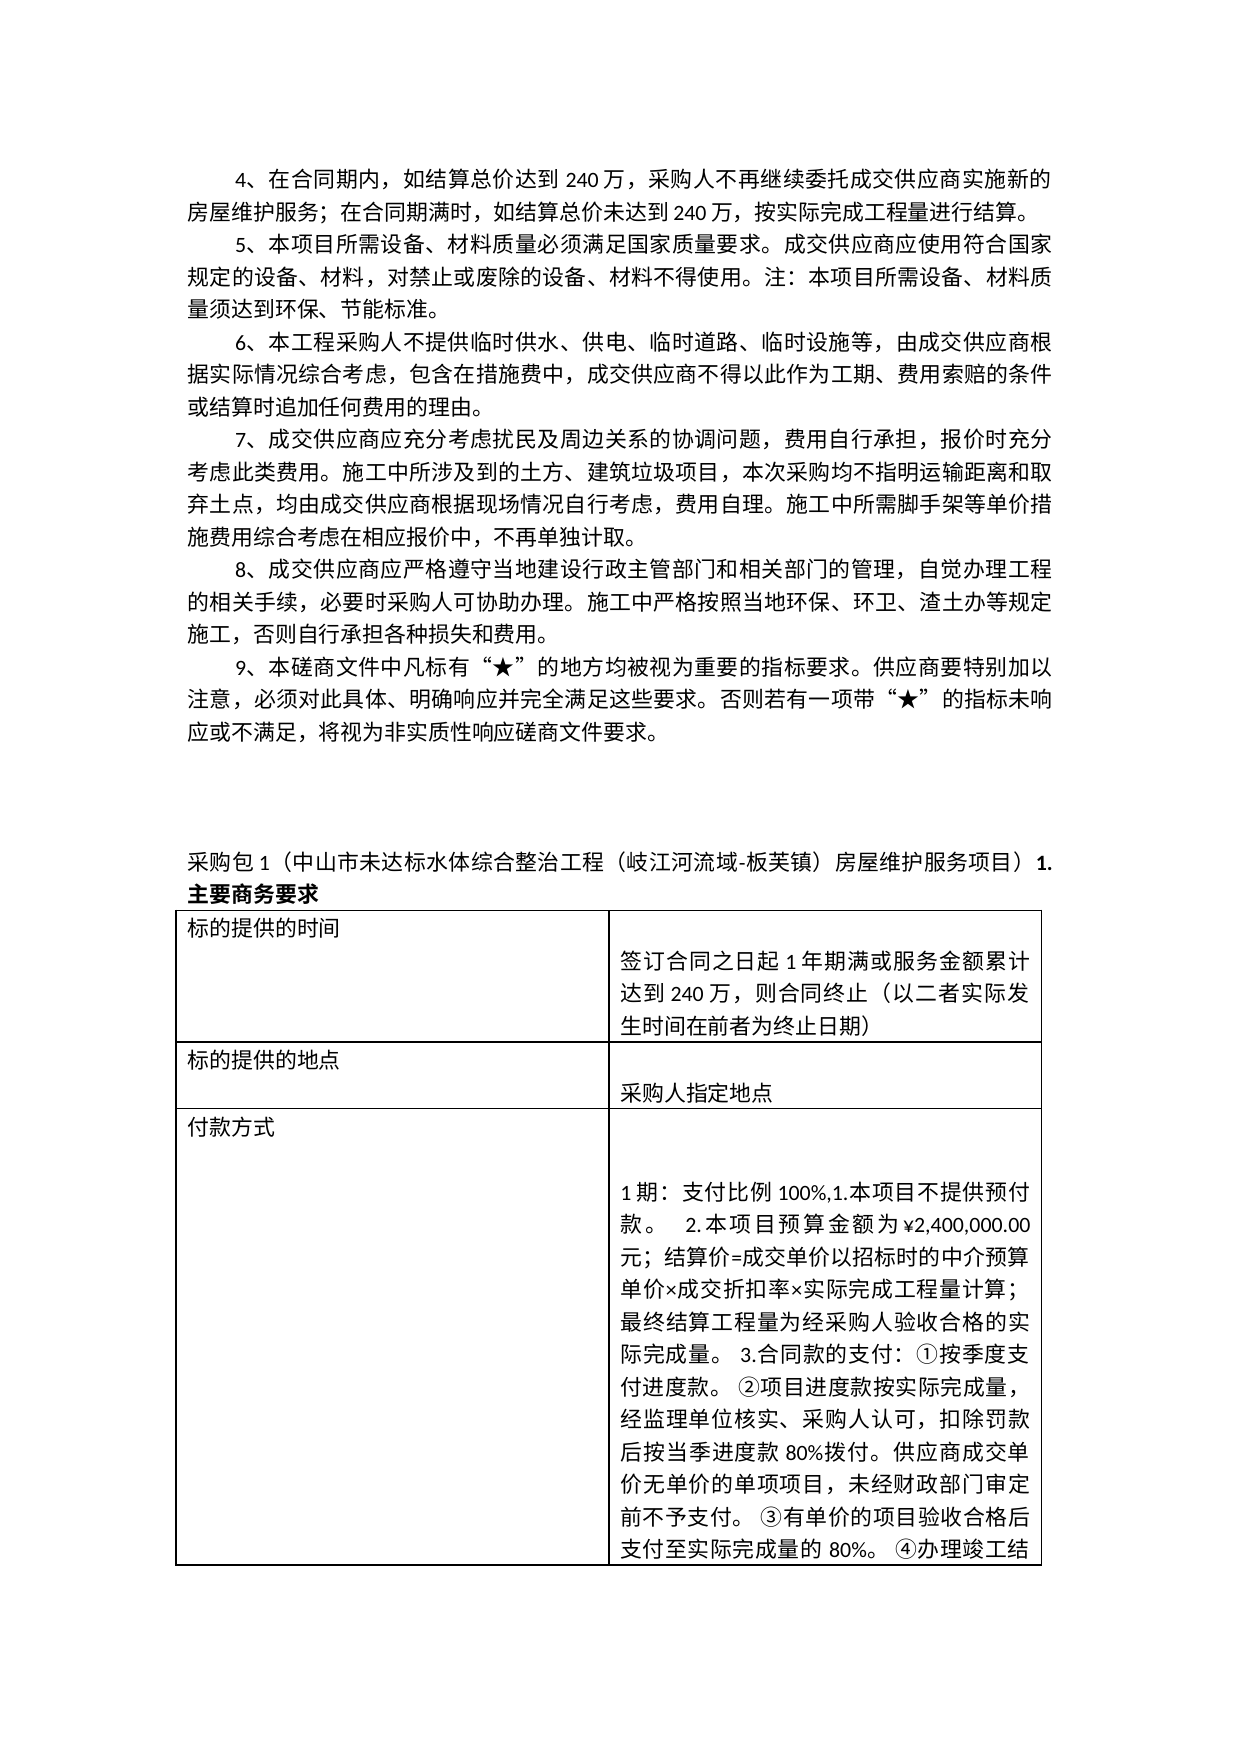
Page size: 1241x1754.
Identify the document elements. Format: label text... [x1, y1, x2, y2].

table_cell 付款方式 [177, 1109, 608, 1564]
text 6、本工程采购人不提供临时供水、供电、临时道路、临时设施等，由成交供应商根据实际情况综合考虑，包含在措施费中，成交供应商不得以此作为工期、费用索赔的条件或结算时追加任何费用的理由。 [187, 324, 1053, 422]
text 7、成交供应商应充分考虑扰民及周边关系的协调问题，费用自行承担，报价时充分考虑此类费用。施工中所涉及到的土方、建筑垃圾项目，本次采购均不指明运输距离和取弃土点，均由成交供应商根据现场情况自行考虑，费用自理。施工中所需脚手架等单价措施费用综合考虑在相应报价中，不再单独计取。 [187, 422, 1053, 552]
text 8、成交供应商应严格遵守当地建设行政主管部门和相关部门的管理，自觉办理工程的相关手续，必要时采购人可协助办理。施工中严格按照当地环保、环卫、渣土办等规定施工，否则自行承担各种损失和费用。 [187, 552, 1053, 649]
text 采购包1（中山市未达标水体综合整治工程（岐江河流域-板芙镇）房屋维护服务项目）1.主要商务要求 [187, 844, 1053, 909]
text 4、在合同期内，如结算总价达到240万，采购人不再继续委托成交供应商实施新的房屋维护服务；在合同期满时，如结算总价未达到240万，按实际完成工程量进行结算。 [187, 162, 1053, 227]
table_cell 标的提供的地点 [177, 1043, 608, 1108]
table_header 标的提供的时间 [177, 911, 608, 1041]
table_header 签订合同之日起1年期满或服务金额累计达到240万，则合同终止（以二者实际发生时间在前者为终止日期） [610, 911, 1041, 1041]
table_cell 采购人指定地点 [610, 1043, 1041, 1108]
text 9、本磋商文件中凡标有“★”的地方均被视为重要的指标要求。供应商要特别加以注意，必须对此具体、明确响应并完全满足这些要求。否则若有一项带“★”的指标未响应或不满足，将视为非实质性响应磋商文件要求。 [187, 649, 1053, 747]
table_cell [610, 1109, 1041, 1564]
text 5、本项目所需设备、材料质量必须满足国家质量要求。成交供应商应使用符合国家规定的设备、材料，对禁止或废除的设备、材料不得使用。注：本项目所需设备、材料质量须达到环保、节能标准。 [187, 227, 1053, 324]
